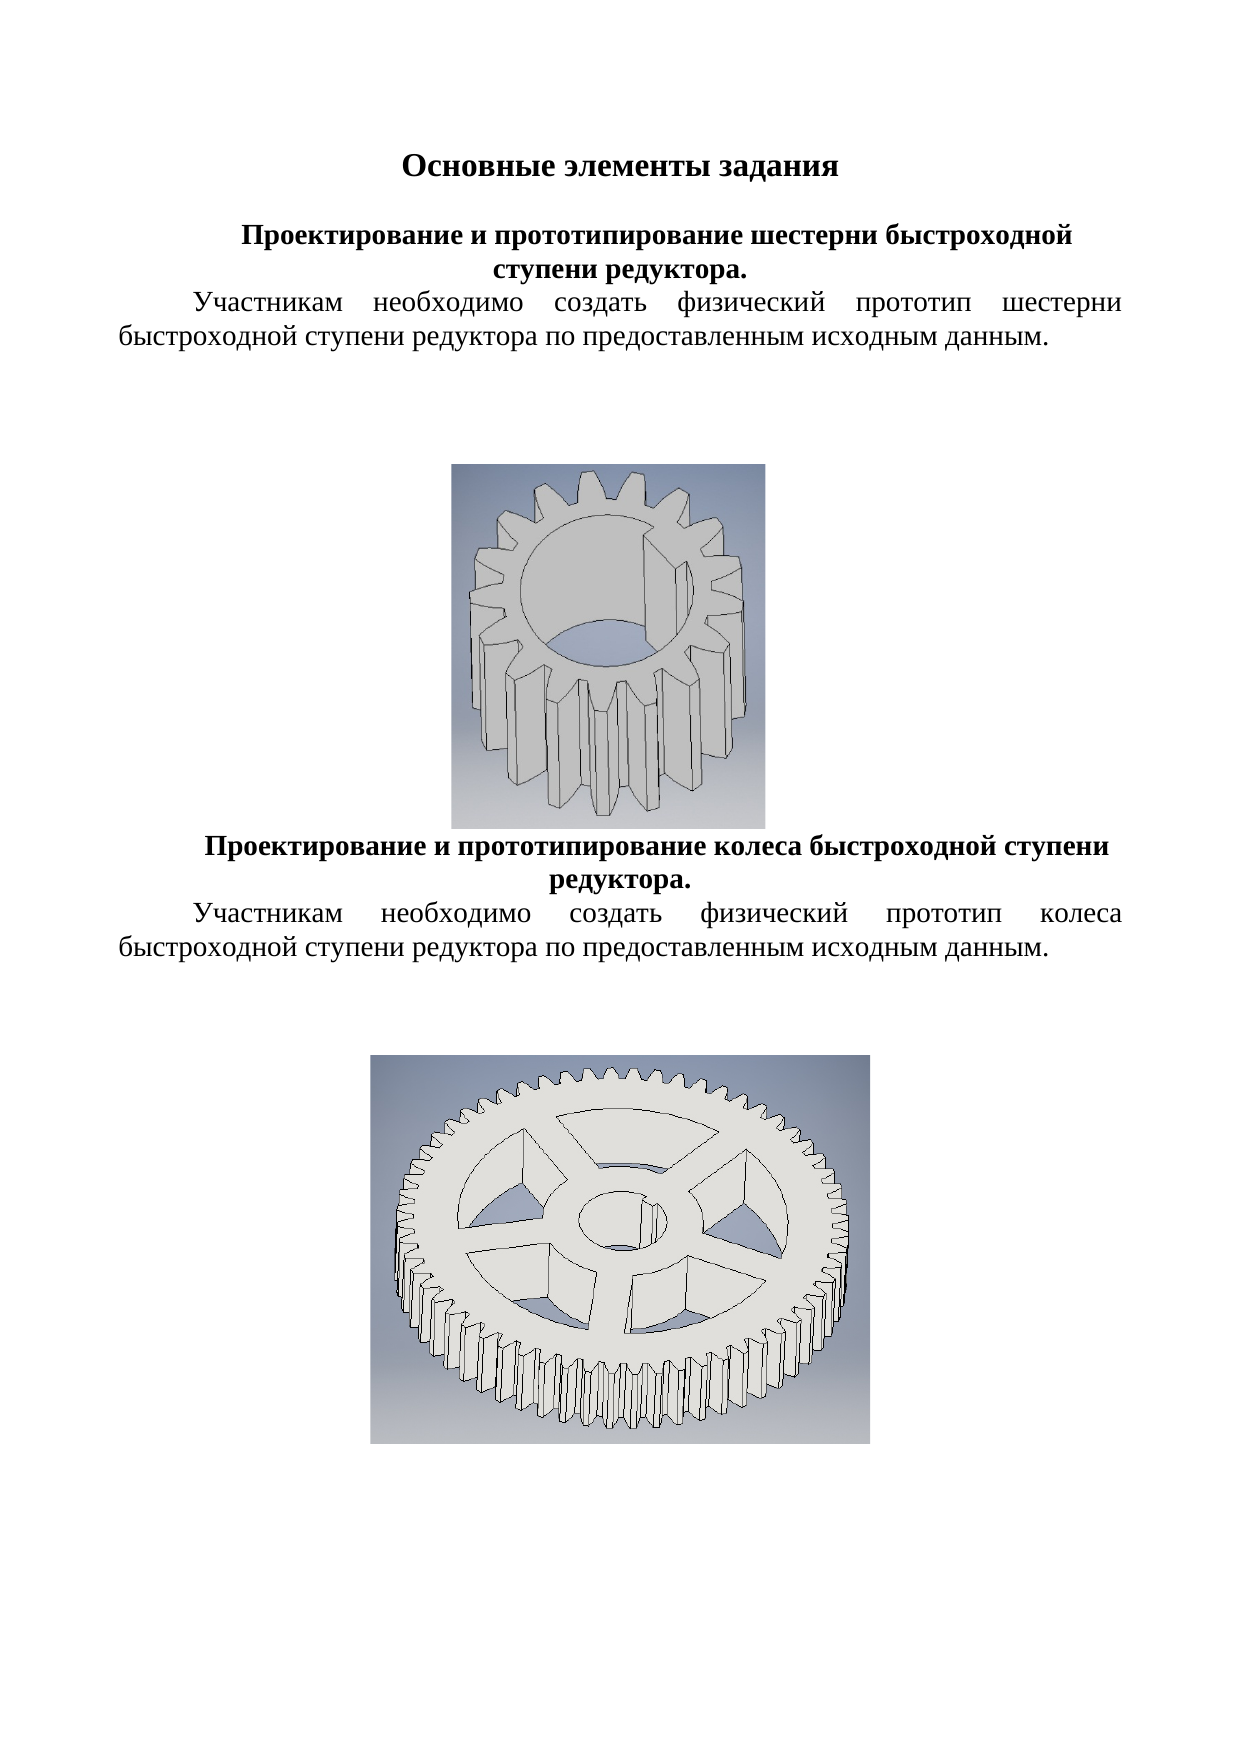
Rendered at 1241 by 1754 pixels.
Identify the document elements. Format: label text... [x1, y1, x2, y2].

text Основные элементы задания [118, 145, 1122, 184]
text Участникам необходимо создать физический прототип шестерни быстроходной ступени редуктора по предоставленным исходным данным. [118, 284, 1122, 351]
picture [451, 464, 766, 829]
picture [370, 1055, 871, 1444]
text Проектирование и прототипирование шестерни быстроходной ступени редуктора. [118, 217, 1122, 284]
text Участникам необходимо создать физический прототип колеса быстроходной ступени редуктора по предоставленным исходным данным. [118, 895, 1122, 962]
